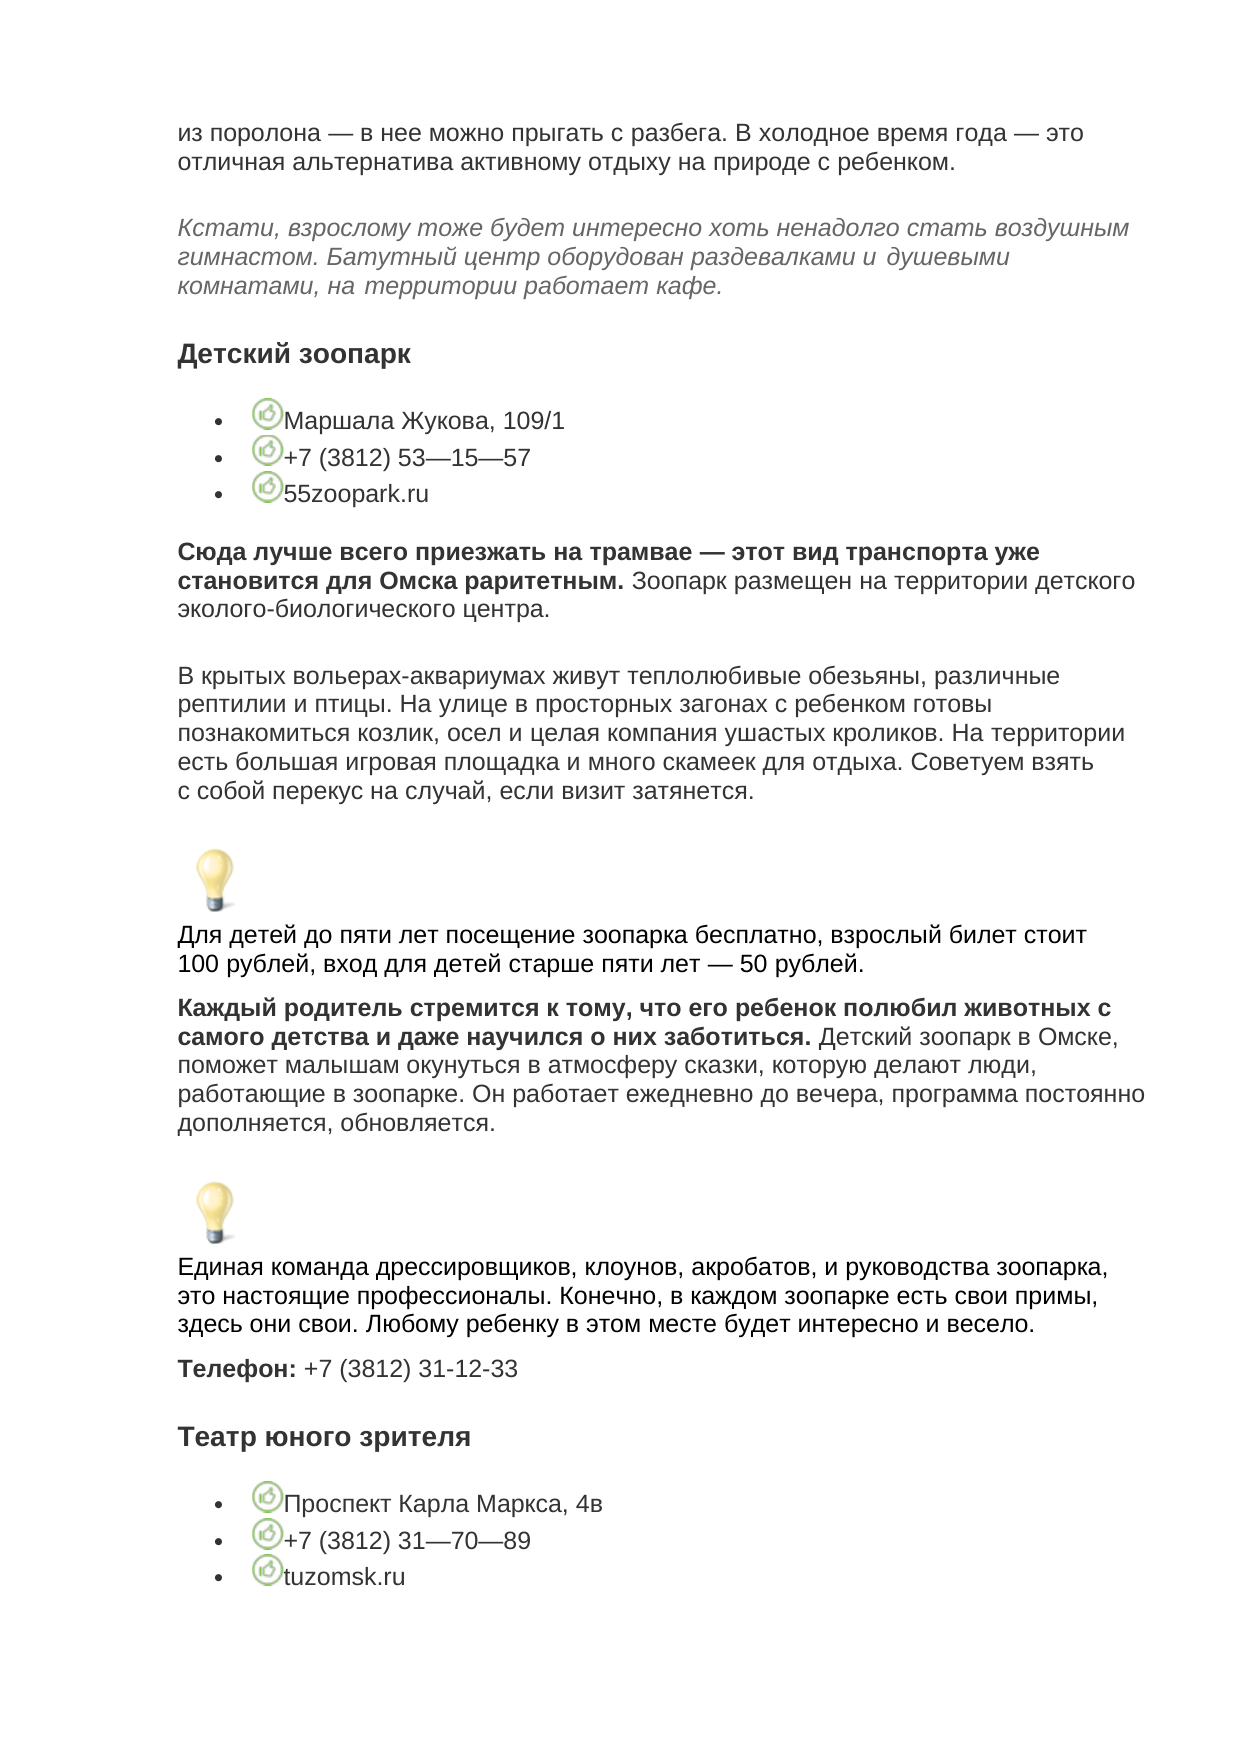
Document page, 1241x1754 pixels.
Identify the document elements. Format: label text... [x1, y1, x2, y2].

picture [252, 435, 284, 466]
picture [177, 1174, 255, 1252]
list +7 (3812) 31—70—89 [215, 1518, 1152, 1554]
list tuzomsk.ru [215, 1554, 1152, 1591]
list +7 (3812) 53—15—57 [215, 435, 1152, 471]
text Театр юного зрителя [177, 1420, 1152, 1452]
picture [252, 471, 284, 503]
picture [252, 1518, 284, 1550]
text В крытых вольерах-аквариумах живут теплолюбивые обезьяны, различные рептилии и птицы. На улице в просторных загонах с ребенком готовы познакомиться козлик, осел и целая компания ушастых кроликов. На территории есть большая игровая площадка и много скамеек для отдыха. Советуем взять с собой перекус на случай, если визит затянется. [177, 661, 1152, 804]
list Проспект Карла Маркса, 4в [215, 1482, 1152, 1518]
text Телефон: +7 (3812) 31-12-33 [177, 1354, 1152, 1383]
text Сюда лучше всего приезжать на трамвае — этот вид транспорта уже становится для Омска раритетным. Зоопарк размещен на территории детского эколого-биологического центра. [177, 537, 1152, 623]
picture [252, 1554, 284, 1586]
text Детский зоопарк [177, 337, 1152, 369]
picture [252, 398, 284, 430]
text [177, 118, 1152, 176]
picture [252, 1481, 284, 1513]
picture [177, 842, 255, 920]
text Единая команда дрессировщиков, клоунов, акробатов, и руководства зоопарка, это настоящие профессионалы. Конечно, в каждом зоопарке есть свои примы, здесь они свои. Любому ребенку в этом месте будет интересно и весело. [177, 1252, 1152, 1338]
text Каждый родитель стремится к тому, что его ребенок полюбил животных с самого детства и даже научился о них заботиться. Детский зоопарк в Омске, поможет малышам окунуться в атмосферу сказки, которую делают люди, работающие в зоопарке. Он работает ежедневно до вечера, программа постоянно дополняется, обновляется. [177, 993, 1152, 1137]
list 55zoopark.ru [215, 471, 1152, 508]
text Кстати, взрослому тоже будет интересно хоть ненадолго стать воздушным гимнастом. Батутный центр оборудован раздевалками и душевыми комнатами, на территории работает кафе. [177, 213, 1152, 299]
list Маршала Жукова, 109/1 [215, 398, 1152, 435]
text Для детей до пяти лет посещение зоопарка бесплатно, взрослый билет стоит 100 рублей, вход для детей старше пяти лет — 50 рублей. [177, 920, 1152, 977]
